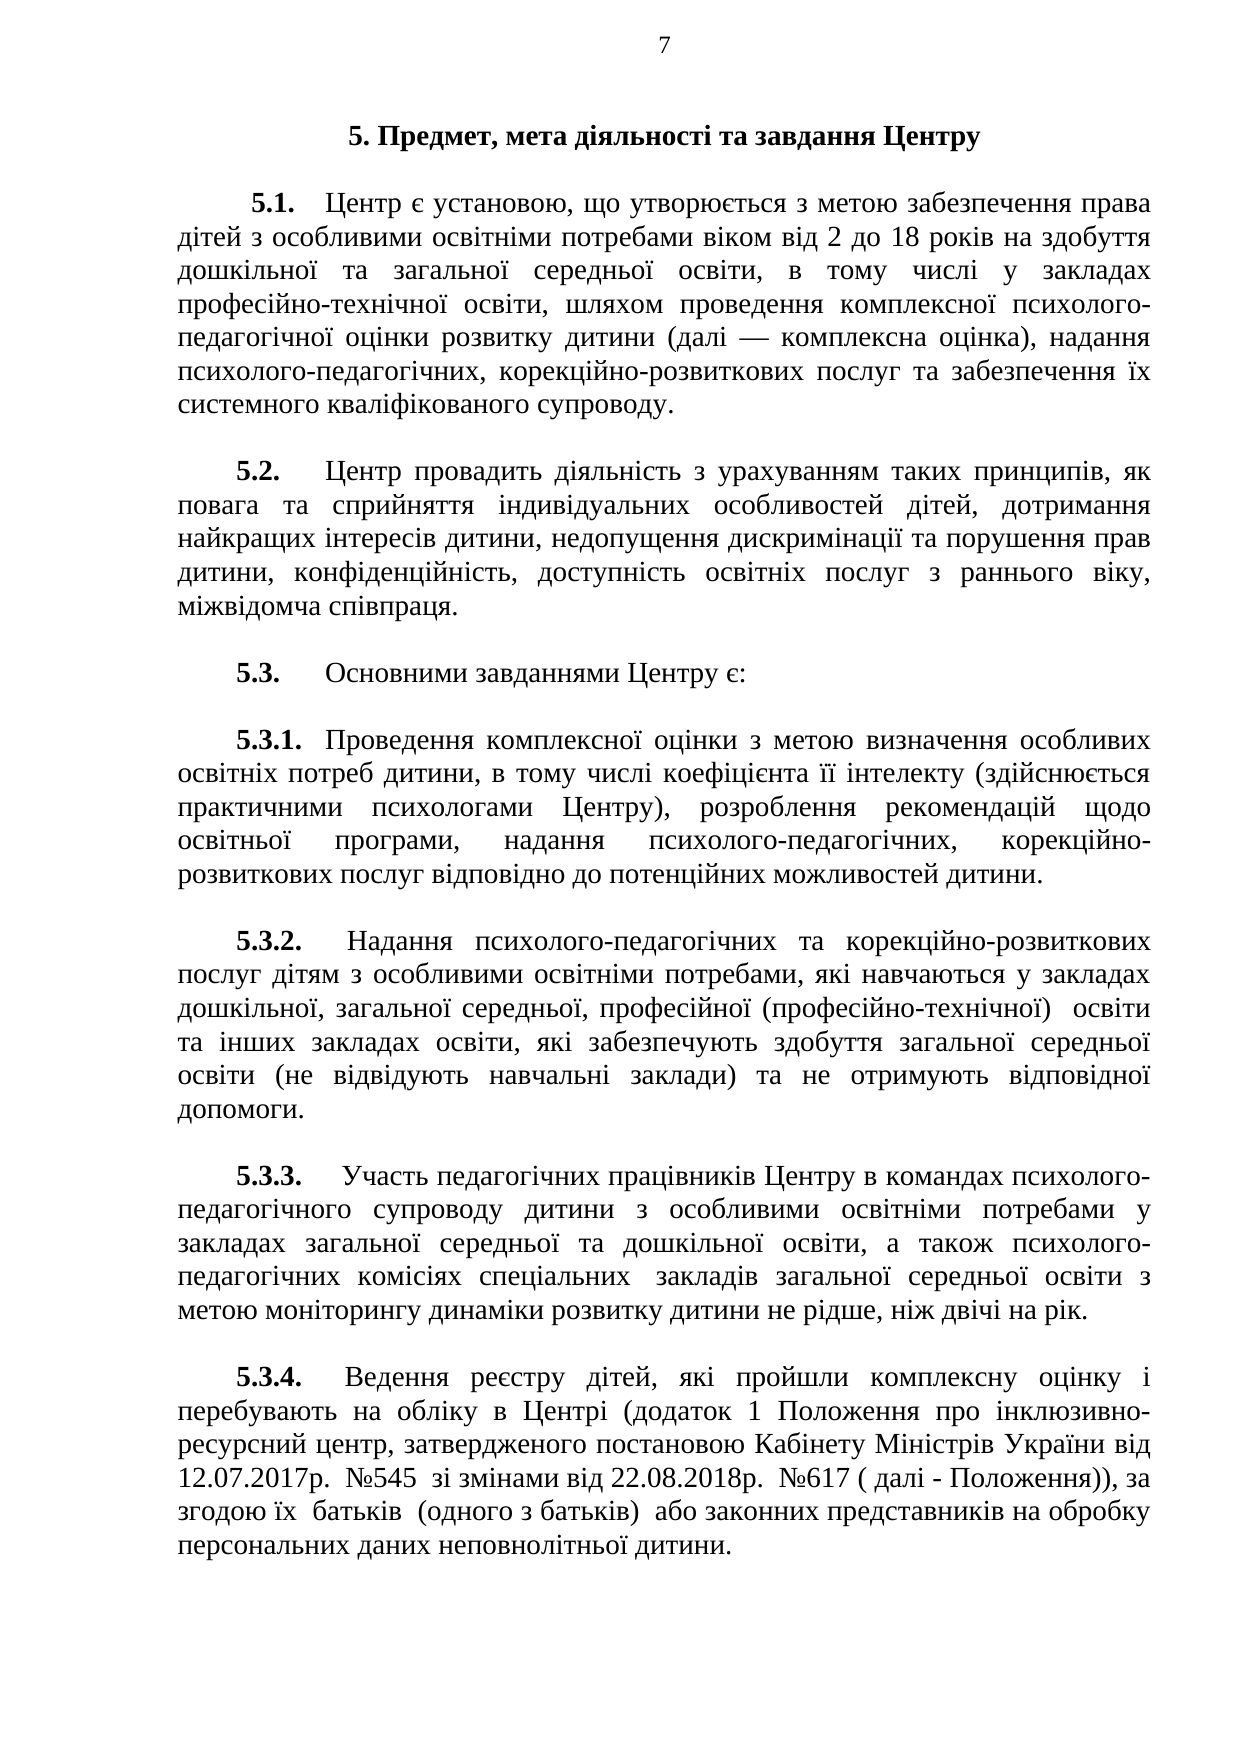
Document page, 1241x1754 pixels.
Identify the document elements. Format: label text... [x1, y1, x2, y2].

text 5.3.1. Проведення комплексної оцінки з метою визначення особливих освітніх потреб дитини, в тому числі коефіцієнта її інтелекту (здійснюється практичними психологами Центру), розроблення рекомендацій щодо освітньої програми, надання психолого-педагогічних, корекційно-розвиткових послуг відповідно до потенційних можливостей дитини. [177, 722, 1152, 889]
text 5.3.2. Надання психолого-педагогічних та корекційно-розвиткових послуг дітям з особливими освітніми потребами, які навчаються у закладах дошкільної, загальної середньої, професійної (професійно-технічної) освіти та інших закладах освіти, які забезпечують здобуття загальної середньої освіти (не відвідують навчальні заклади) та не отримують відповідної допомоги. [177, 923, 1152, 1124]
text 5. Предмет, мета діяльності та завдання Центру [177, 118, 1152, 152]
text 5.3.3. Участь педагогічних працівників Центру в командах психолого-педагогічного супроводу дитини з особливими освітніми потребами у закладах загальної середньої та дошкільної освіти, а також психолого-педагогічних комісіях спеціальних закладів загальної середньої освіти з метою моніторингу динаміки розвитку дитини не рідше, ніж двічі на рік. [177, 1158, 1152, 1326]
text 5.3. Основними завданнями Центру є: [177, 655, 1152, 688]
text 5.3.4. Ведення реєстру дітей, які пройшли комплексну оцінку і перебувають на обліку в Центрі (додаток 1 Положення про інклюзивно-ресурсний центр, затвердженого постановою Кабінету Міністрів України від 12.07.2017р. №545 зі змінами від 22.08.2018р. №617 ( далі - Положення)), за згодою їх батьків (одного з батьків) або законних представників на обробку персональних даних неповнолітньої дитини. [177, 1359, 1152, 1560]
text 5.1. Центр є установою, що утворюється з метою забезпечення права дітей з особливими освітніми потребами віком від 2 до 18 років на здобуття дошкільної та загальної середньої освіти, в тому числі у закладах професійно-технічної освіти, шляхом проведення комплексної психолого-педагогічної оцінки розвитку дитини (далі — комплексна оцінка), надання психолого-педагогічних, корекційно-розвиткових послуг та забезпечення їх системного кваліфікованого супроводу. [177, 185, 1152, 420]
text 5.2. Центр провадить діяльність з урахуванням таких принципів, як повага та сприйняття індивідуальних особливостей дітей, дотримання найкращих інтересів дитини, недопущення дискримінації та порушення прав дитини, конфіденційність, доступність освітніх послуг з раннього віку, міжвідомча співпраця. [177, 453, 1152, 621]
